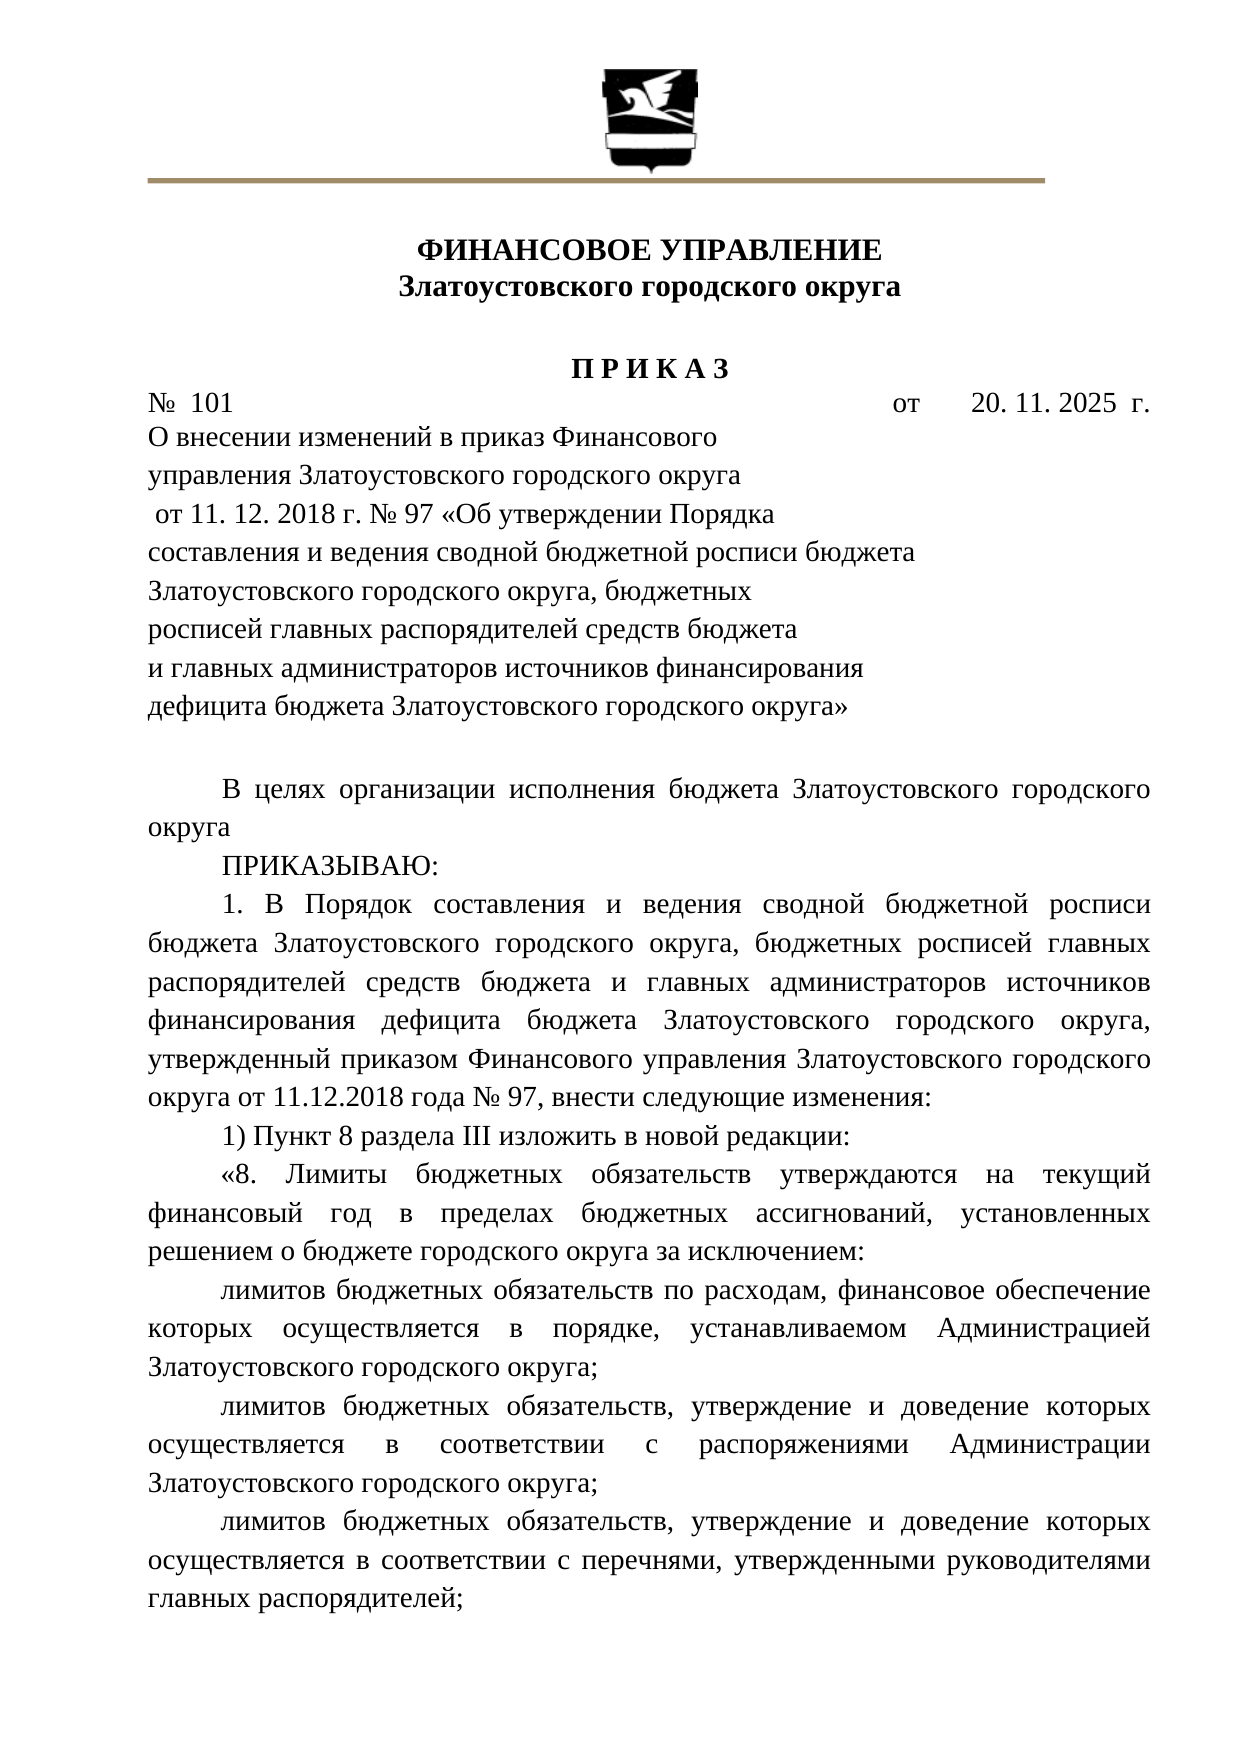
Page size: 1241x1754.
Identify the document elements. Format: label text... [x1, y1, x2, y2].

subtitle ФИНАНСОВОЕ УПРАВЛЕНИЕ [148, 231, 1152, 267]
text составления и ведения сводной бюджетной росписи бюджета [148, 534, 1152, 568]
subtitle Златоустовского городского округа [148, 267, 1152, 303]
text росписей главных распорядителей средств бюджета [148, 611, 1152, 645]
text 1) Пункт 8 раздела III изложить в новой редакции: [148, 1118, 1152, 1151]
subtitle П Р И К А З [148, 352, 1152, 385]
text Златоустовского городского округа, бюджетных [148, 573, 1152, 606]
text дефицита бюджета Златоустовского городского округа» [148, 688, 1152, 722]
text «8. Лимиты бюджетных обязательств утверждаются на текущий финансовый год в пределах бюджетных ассигнований, установленных решением о бюджете городского округа за исключением: [148, 1156, 1152, 1267]
text ПРИКАЗЫВАЮ: [148, 848, 1152, 882]
text О внесении изменений в приказ Финансового [148, 419, 1152, 452]
text и главных администраторов источников финансирования [148, 650, 1152, 683]
text лимитов бюджетных обязательств по расходам, финансовое обеспечение которых осуществляется в порядке, устанавливаемом Администрацией Златоустовского городского округа; [148, 1272, 1152, 1383]
text 1. В Порядок составления и ведения сводной бюджетной росписи бюджета Златоустовского городского округа, бюджетных росписей главных распорядителей средств бюджета и главных администраторов источников финансирования дефицита бюджета Златоустовского городского округа, утвержденный приказом Финансового управления Златоустовского городского округа от 11.12.2018 года № 97, внести следующие изменения: [148, 887, 1152, 1113]
text лимитов бюджетных обязательств, утверждение и доведение которых осуществляется в соответствии с распоряжениями Администрации Златоустовского городского округа; [148, 1388, 1152, 1498]
text управления Златоустовского городского округа [148, 457, 1152, 491]
text лимитов бюджетных обязательств, утверждение и доведение которых осуществляется в соответствии с перечнями, утвержденными руководителями главных распорядителей; [148, 1503, 1152, 1614]
text № 101 от 20. 11. 2025 г. [148, 385, 1152, 419]
text В целях организации исполнения бюджета Златоустовского городского округа [148, 771, 1152, 843]
text от 11. 12. 2018 г. № 97 «Об утверждении Порядка [148, 496, 1152, 529]
picture [601, 69, 698, 174]
